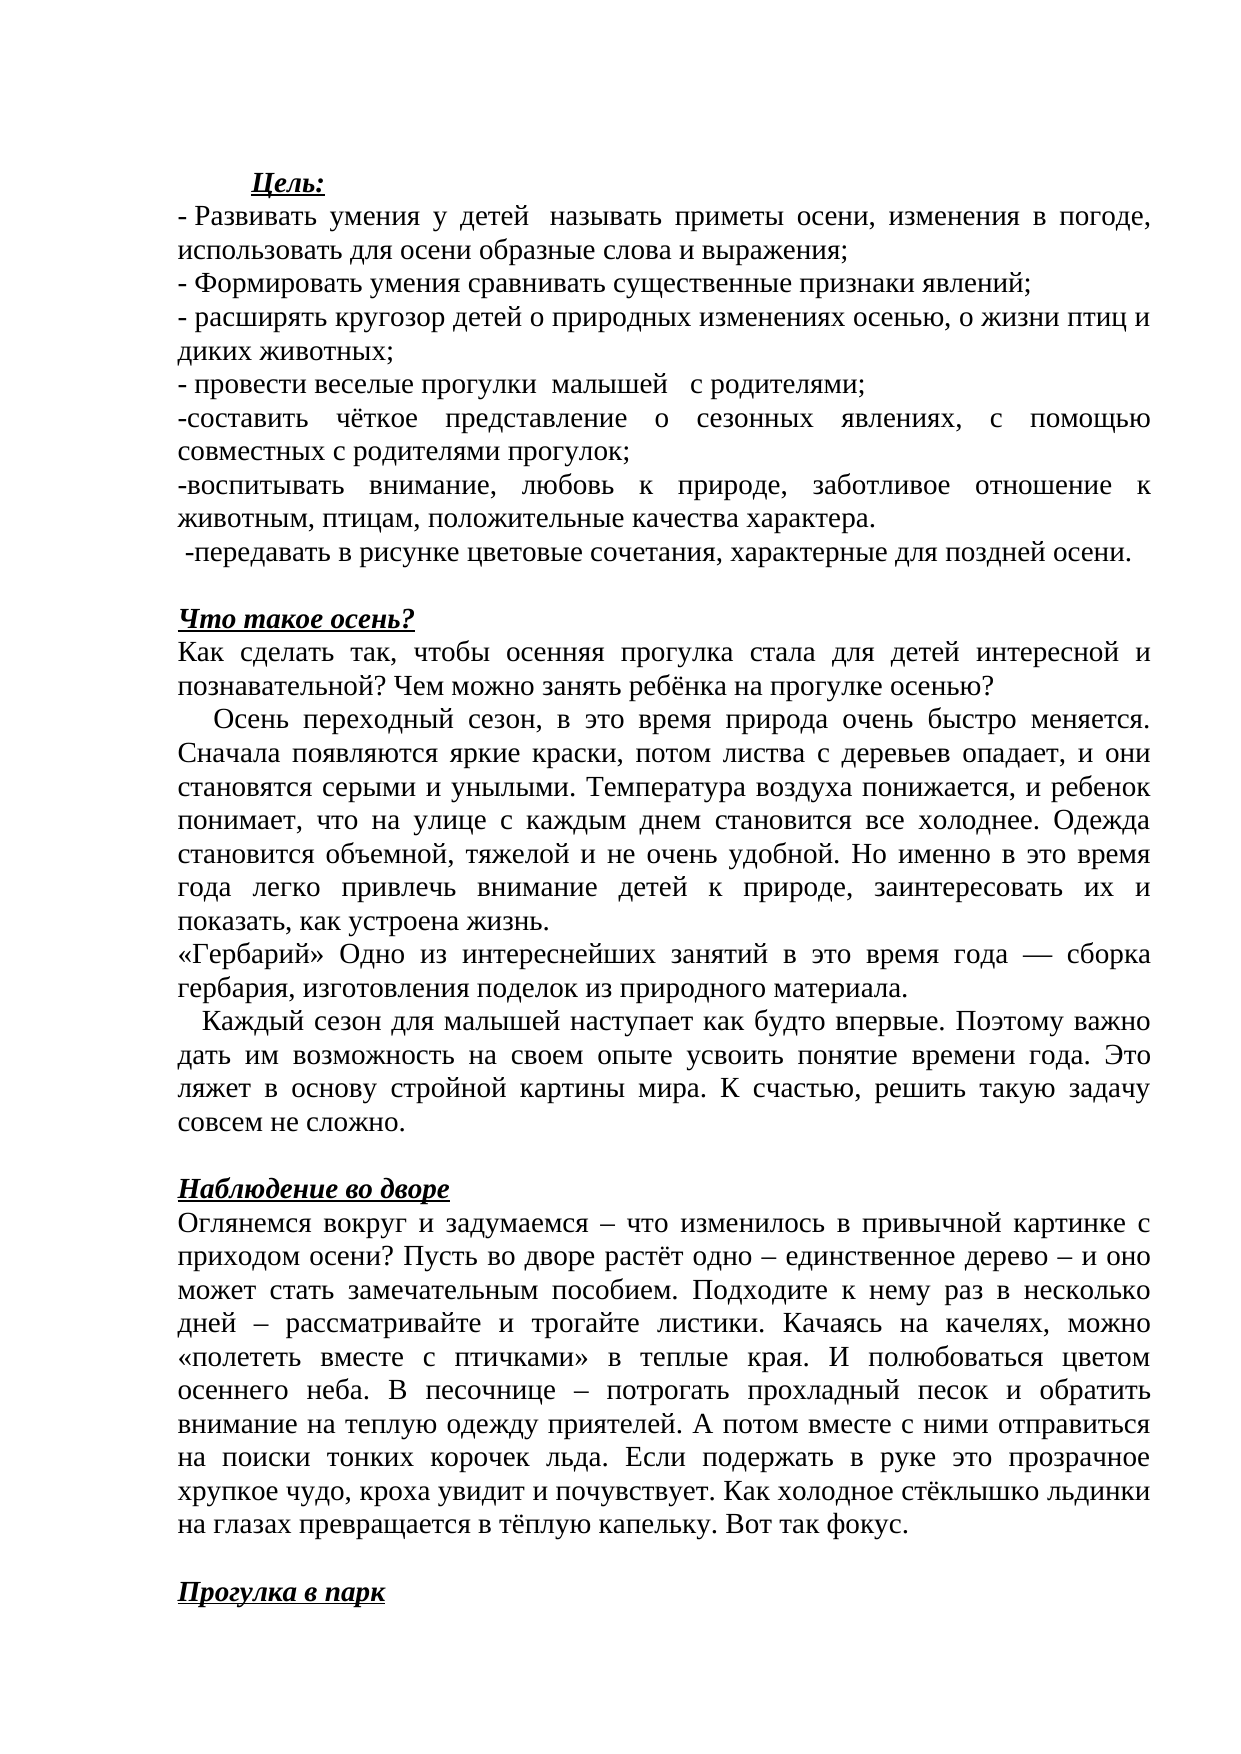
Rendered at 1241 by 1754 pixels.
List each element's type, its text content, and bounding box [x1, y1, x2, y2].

text - Развивать умения у детей называть приметы осени, изменения в погоде, использовать для осени образные слова и выражения; [177, 198, 1152, 266]
text «Гербарий» Одно из интереснейших занятий в это время года — сборка гербария, изготовления поделок из природного материала. [177, 936, 1152, 1003]
text -воспитывать внимание, любовь к природе, заботливое отношение к животным, птицам, положительные качества характера. [177, 467, 1152, 534]
text Прогулка в парк [177, 1574, 1152, 1607]
text Наблюдение во дворе [177, 1171, 1152, 1205]
text Каждый сезон для малышей наступает как будто впервые. Поэтому важно дать им возможность на своем опыте усвоить понятие времени года. Это ляжет в основу стройной картины мира. К счастью, решить такую задачу совсем не сложно. [177, 1003, 1152, 1138]
text -составить чёткое представление о сезонных явлениях, с помощью совместных с родителями прогулок; [177, 400, 1152, 467]
text Цель: [177, 165, 1152, 198]
text Осень переходный сезон, в это время природа очень быстро меняется. Сначала появляются яркие краски, потом листва с деревьев опадает, и они становятся серыми и унылыми. Температура воздуха понижается, и ребенок понимает, что на улице с каждым днем становится все холоднее. Одежда становится объемной, тяжелой и не очень удобной. Но именно в это время года легко привлечь внимание детей к природе, заинтересовать их и показать, как устроена жизнь. [177, 702, 1152, 936]
text Оглянемся вокруг и задумаемся – что изменилось в привычной картинке с приходом осени? Пусть во дворе растёт одно – единственное дерево – и оно может стать замечательным пособием. Подходите к нему раз в несколько дней – рассматривайте и трогайте листики. Качаясь на качелях, можно «полететь вместе с птичками» в теплые края. И полюбоваться цветом осеннего неба. В песочнице – потрогать прохладный песок и обратить внимание на теплую одежду приятелей. А потом вместе с ними отправиться на поиски тонких корочек льда. Если подержать в руке это прозрачное хрупкое чудо, кроха увидит и почувствует. Как холодное стёклышко льдинки на глазах превращается в тёплую капельку. Вот так фокус. [177, 1205, 1152, 1540]
text - провести веселые прогулки малышей с родителями; [177, 366, 1152, 400]
text Что такое осень? [177, 601, 1152, 634]
text - расширять кругозор детей о природных изменениях осенью, о жизни птиц и диких животных; [177, 299, 1152, 366]
text -передавать в рисунке цветовые сочетания, характерные для поздней осени. [177, 534, 1152, 567]
text - Формировать умения сравнивать существенные признаки явлений; [177, 266, 1152, 299]
text Как сделать так, чтобы осенняя прогулка стала для детей интересной и познавательной? Чем можно занять ребёнка на прогулке осенью? [177, 634, 1152, 702]
